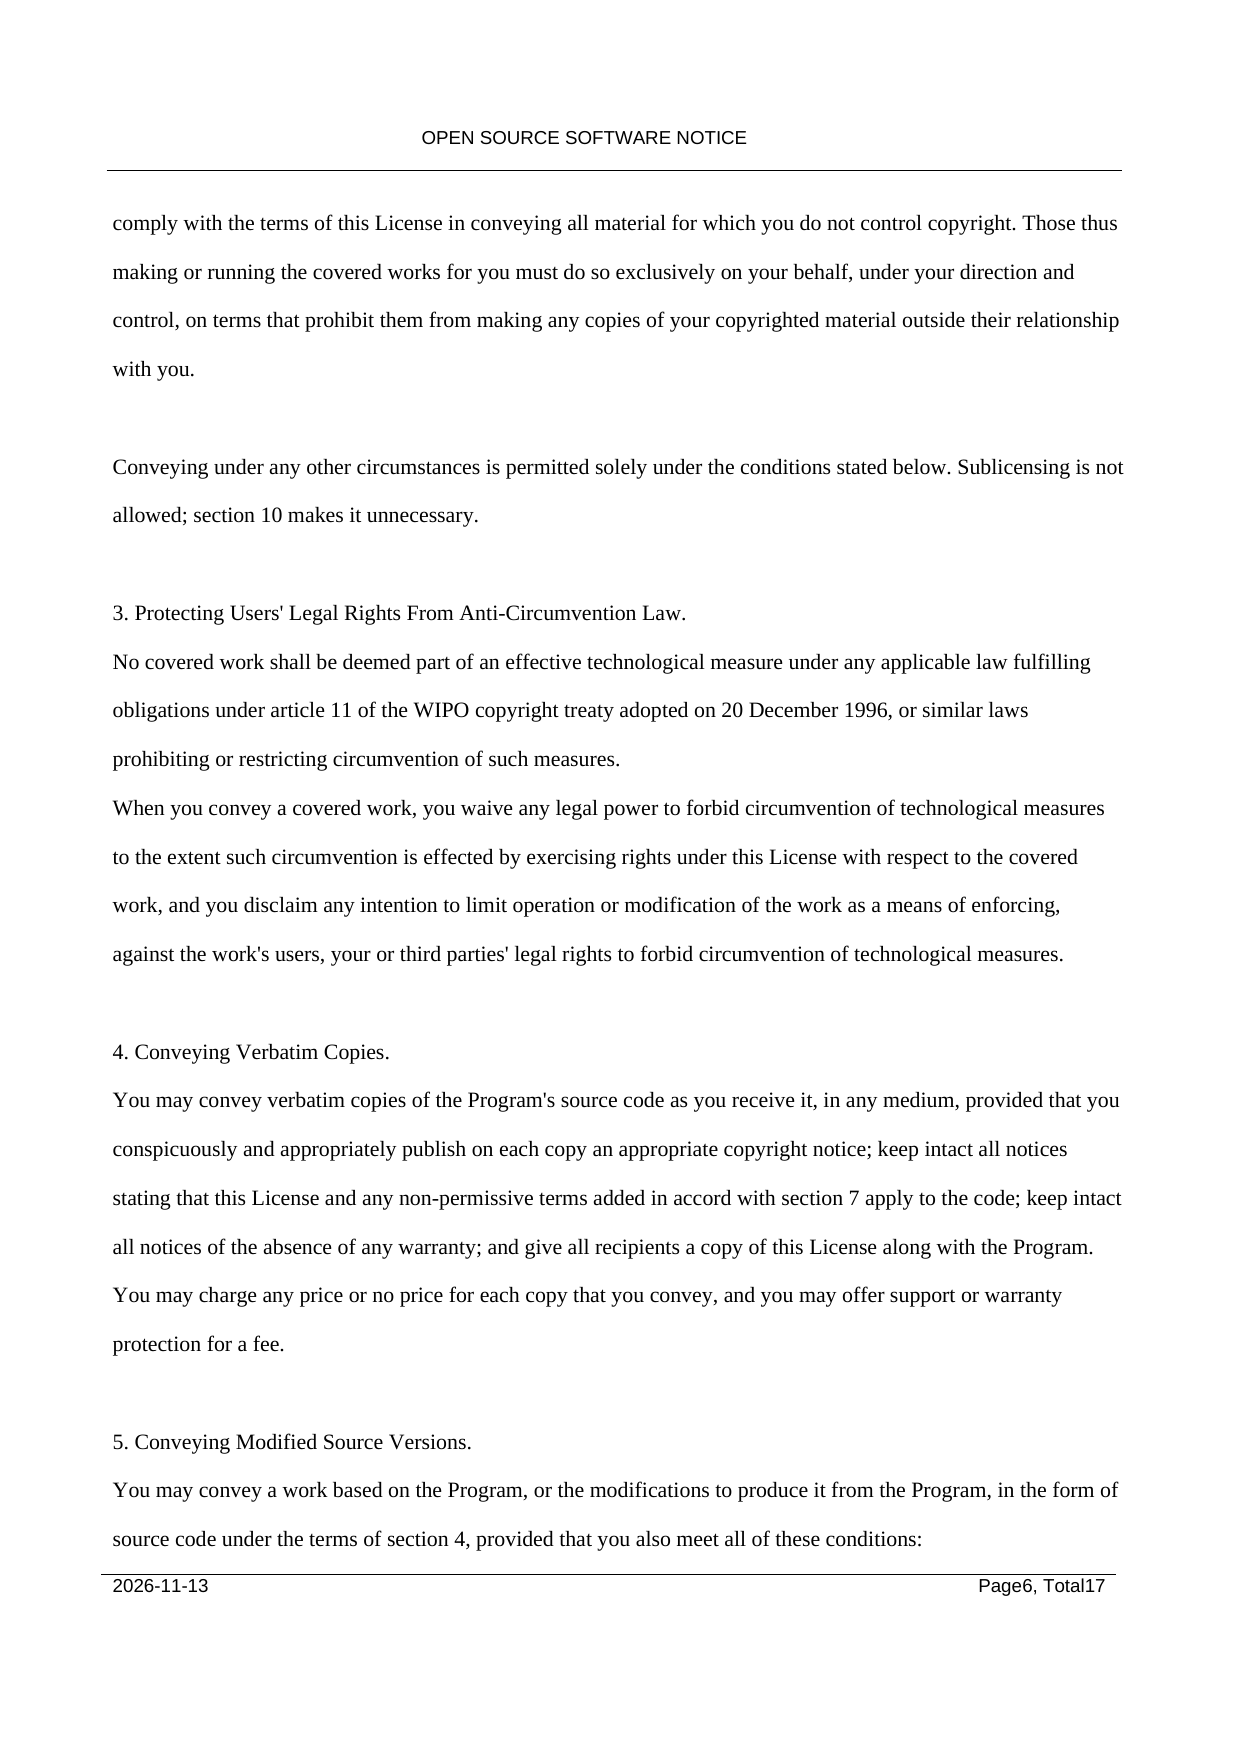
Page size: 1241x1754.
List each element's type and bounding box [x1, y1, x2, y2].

text [112, 206, 1128, 1555]
